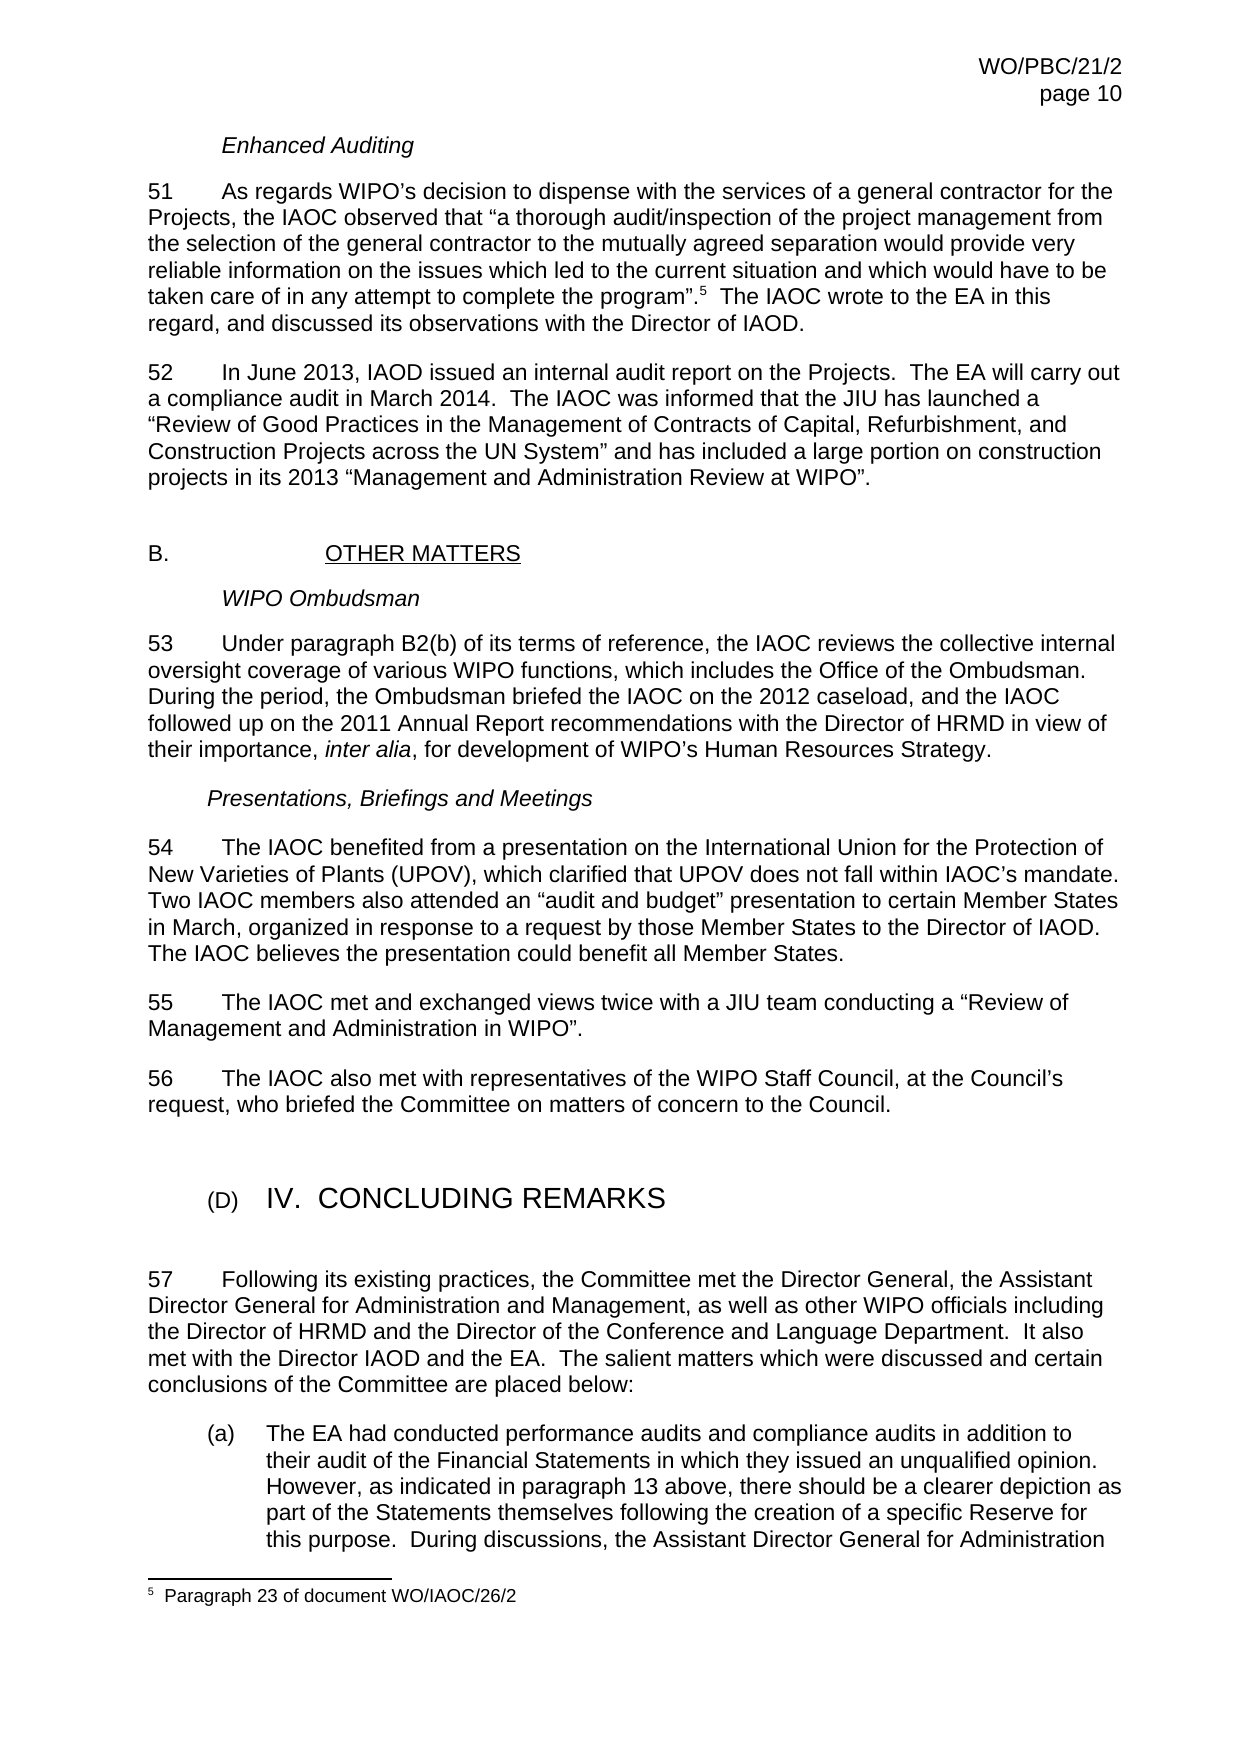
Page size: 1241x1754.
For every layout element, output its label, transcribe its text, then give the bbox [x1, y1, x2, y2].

text As regards WIPO’s decision to dispense with the services of a general contractor for the Projects, the IAOC observed that “a thorough audit/inspection of the project management from the selection of the general contractor to the mutually agreed separation would provide very reliable information on the issues which led to the current situation and which would have to be taken care of in any attempt to complete the program”. The IAOC wrote to the EA in this regard, and discussed its observations with the Director of IAOD. [148, 178, 1122, 336]
text Following its existing practices, the Committee met the Director General, the Assistant Director General for Administration and Management, as well as other WIPO officials including the Director of HRMD and the Director of the Conference and Language Department. It also met with the Director IAOD and the EA. The salient matters which were discussed and certain conclusions of the Committee are placed below: [148, 1266, 1122, 1397]
text The IAOC also met with representatives of the WIPO Staff Council, at the Council’s request, who briefed the Committee on matters of concern to the Council. [148, 1065, 1122, 1117]
text Presentations, Briefings and Meetings [148, 785, 1122, 811]
text Enhanced Auditing [148, 132, 1122, 158]
text The IAOC met and exchanged views twice with a JIU team conducting a “Review of Management and Administration in WIPO”. [148, 989, 1122, 1042]
subtitle OTHER MATTERS [148, 540, 1122, 566]
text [207, 1420, 1122, 1552]
subtitle IV. CONCLUDING REMARKS [207, 1181, 1122, 1214]
text The IAOC benefited from a presentation on the International Union for the Protection of New Varieties of Plants (UPOV), which clarified that UPOV does not fall within IAOC’s mandate. Two IAOC members also attended an “audit and budget” presentation to certain Member States in March, organized in response to a request by those Member States to the Director of IAOD. The IAOC believes the presentation could benefit all Member States. [148, 834, 1122, 966]
text Under paragraph B2(b) of its terms of reference, the IAOC reviews the collective internal oversight coverage of various WIPO functions, which includes the Office of the Ombudsman. During the period, the Ombudsman briefed the IAOC on the 2012 caseload, and the IAOC followed up on the 2011 Annual Report recommendations with the Director of HRMD in view of their importance, inter alia, for development of WIPO’s Human Resources Strategy. [148, 630, 1122, 762]
text In June 2013, IAOD issued an internal audit report on the Projects. The EA will carry out a compliance audit in March 2014. The IAOC was informed that the JIU has launched a “Review of Good Practices in the Management of Contracts of Capital, Refurbishment, and Construction Projects across the UN System” and has included a large portion on construction projects in its 2013 “Management and Administration Review at WIPO”. [148, 359, 1122, 517]
text WIPO Ombudsman [192, 585, 1122, 611]
